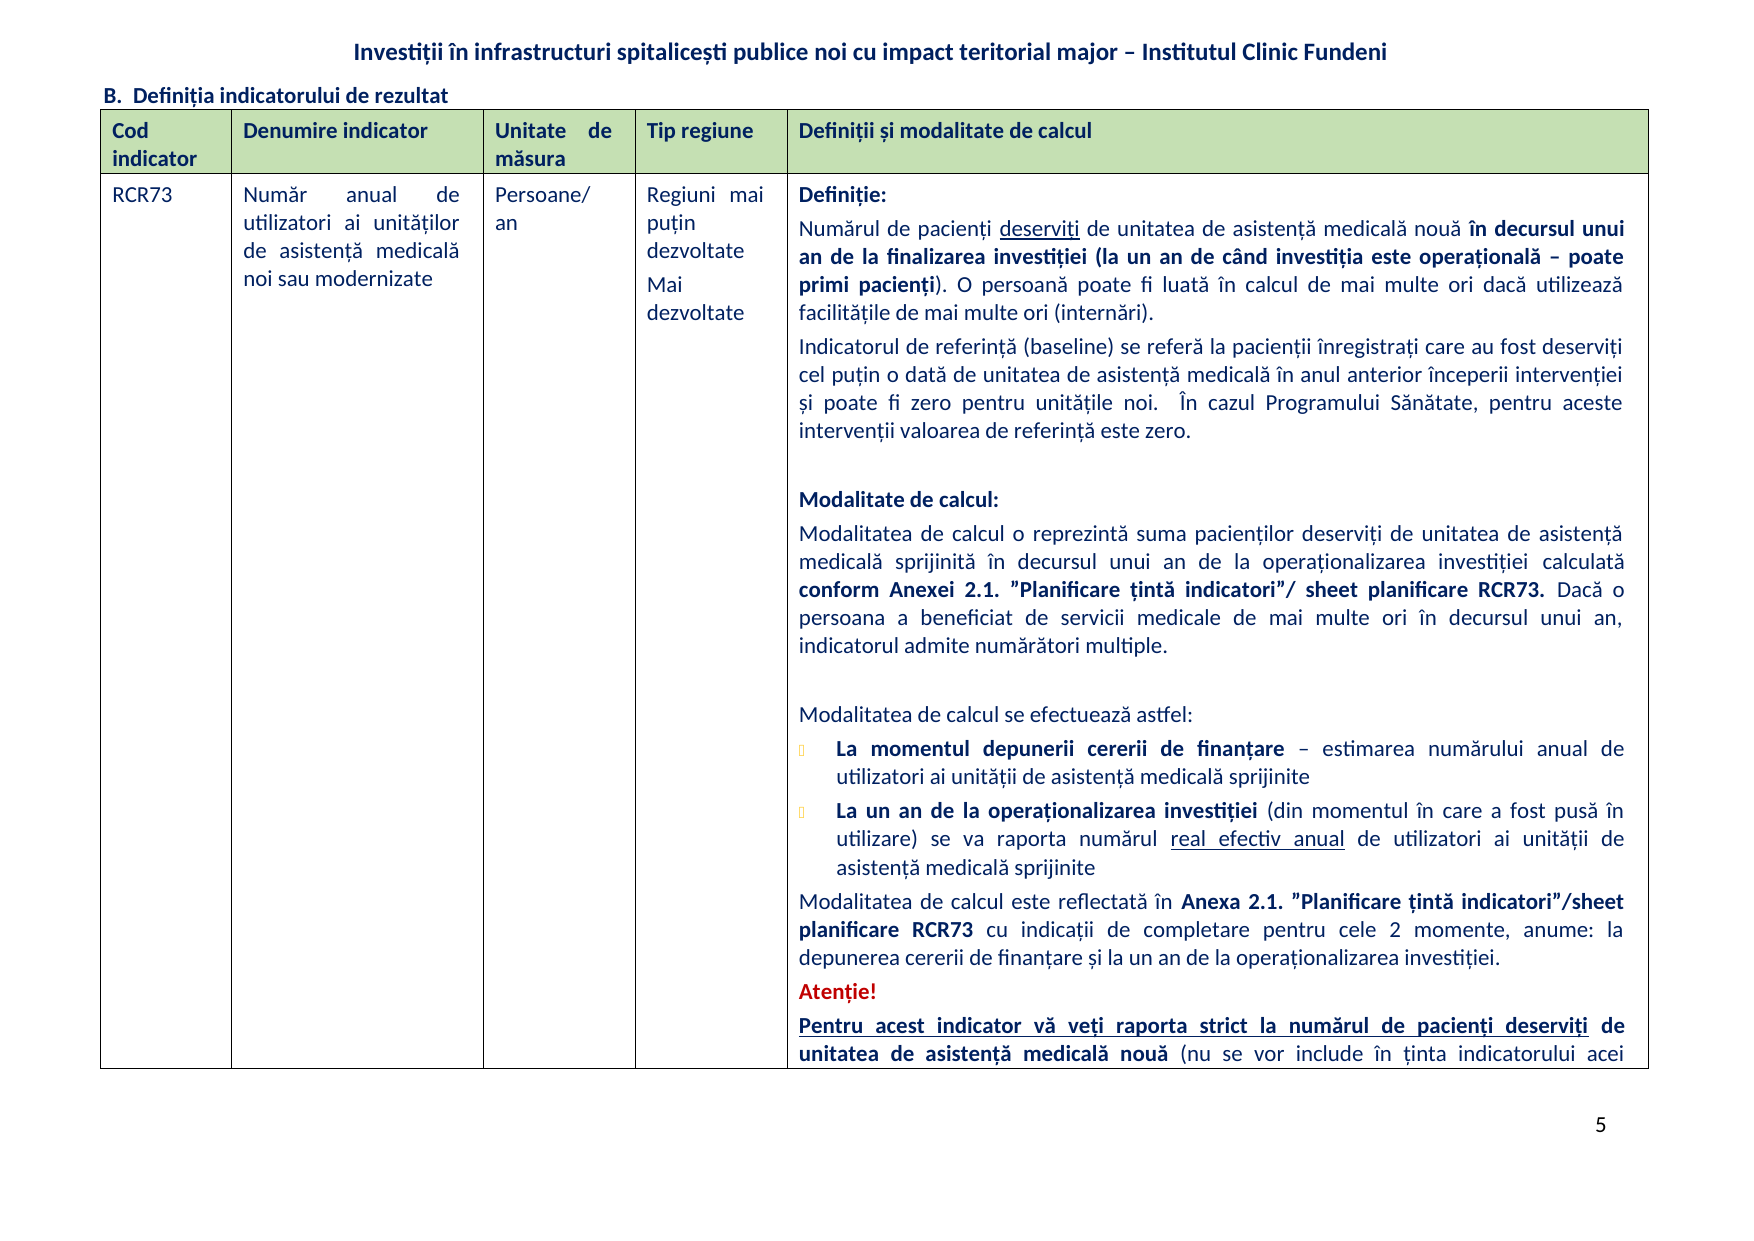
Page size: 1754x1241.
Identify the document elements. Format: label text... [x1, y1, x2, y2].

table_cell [788, 174, 1648, 1067]
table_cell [232, 174, 483, 1067]
table_header Denumire indicator [232, 110, 483, 173]
table_header Cod indicator [101, 110, 231, 173]
table_header Definiții și modalitate de calcul [788, 110, 1648, 173]
table_header Unitate de măsura [484, 110, 635, 173]
table_cell Persoane/ an [484, 174, 635, 1067]
list Definiția indicatorului de rezultat [103, 81, 1606, 109]
table_cell RCR73 [101, 174, 231, 1067]
table_header Tip regiune [636, 110, 787, 173]
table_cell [636, 174, 787, 1067]
